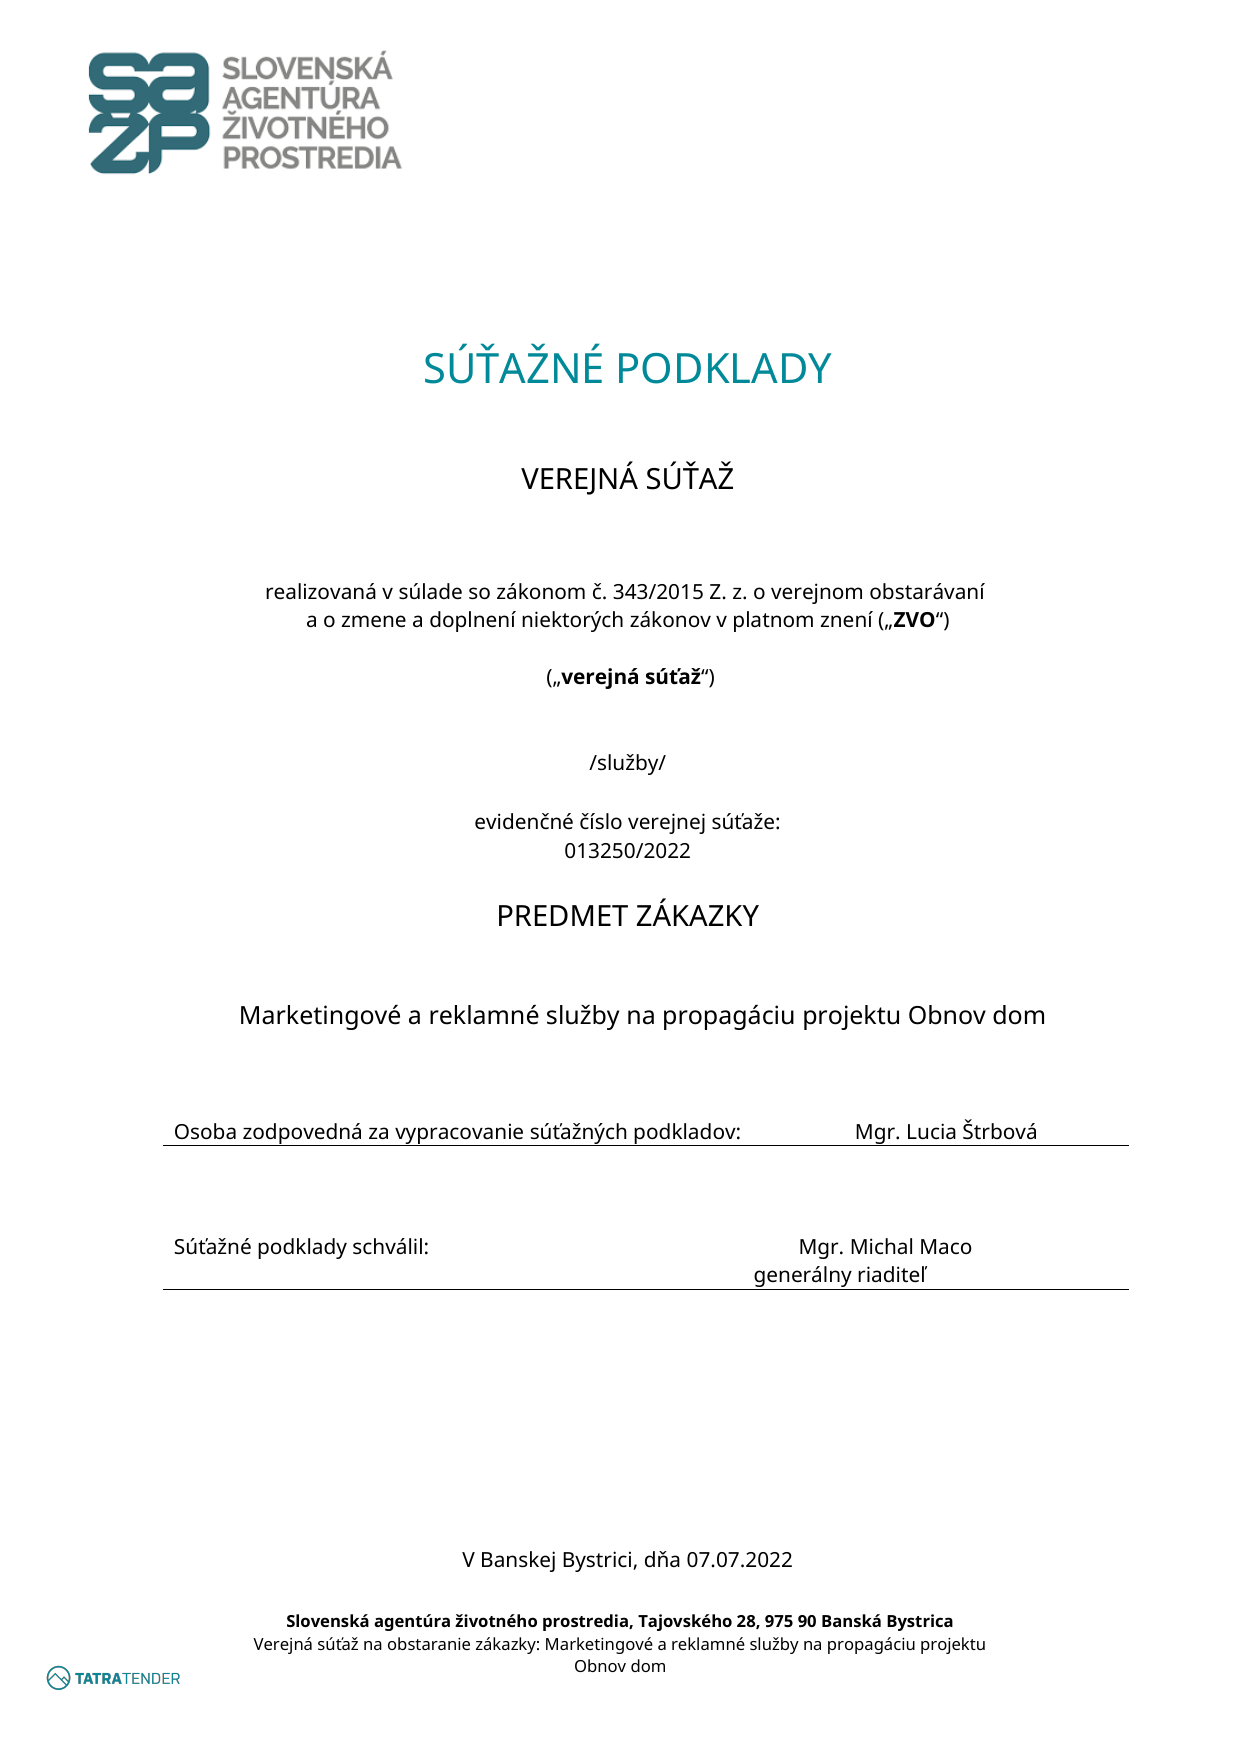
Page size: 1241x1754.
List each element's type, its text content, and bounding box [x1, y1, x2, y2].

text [162, 1546, 1093, 1574]
text /služby/ [162, 748, 1093, 776]
text SÚŤAŽNÉ PODKLADY [162, 339, 1093, 396]
text („verejná súťaž“) [162, 634, 1093, 691]
text evidenčné číslo verejnej súťaže: [162, 807, 1093, 836]
picture [59, 29, 424, 201]
table_cell Súťažné podklady schválil: Mgr. Michal Maco generálny riaditeľ [163, 1146, 1129, 1289]
text realizovaná v súlade so zákonom č. 343/2015 Z. z. o verejnom obstarávaní a o zmene a doplnení niektorých zákonov v platnom znení („ZVO“) [162, 577, 1093, 634]
text 013250/2022 [162, 836, 1093, 864]
table_header Osoba zodpovedná za vypracovanie súťažných podkladov: Mgr. Lucia Štrbová [163, 1032, 1129, 1145]
text Marketingové a reklamné služby na propagáciu projektu Obnov dom [162, 998, 1123, 1032]
text VEREJNÁ SÚŤAŽ [162, 458, 1093, 498]
picture [44, 1655, 191, 1699]
text PREDMET ZÁKAZKY [162, 895, 1093, 935]
